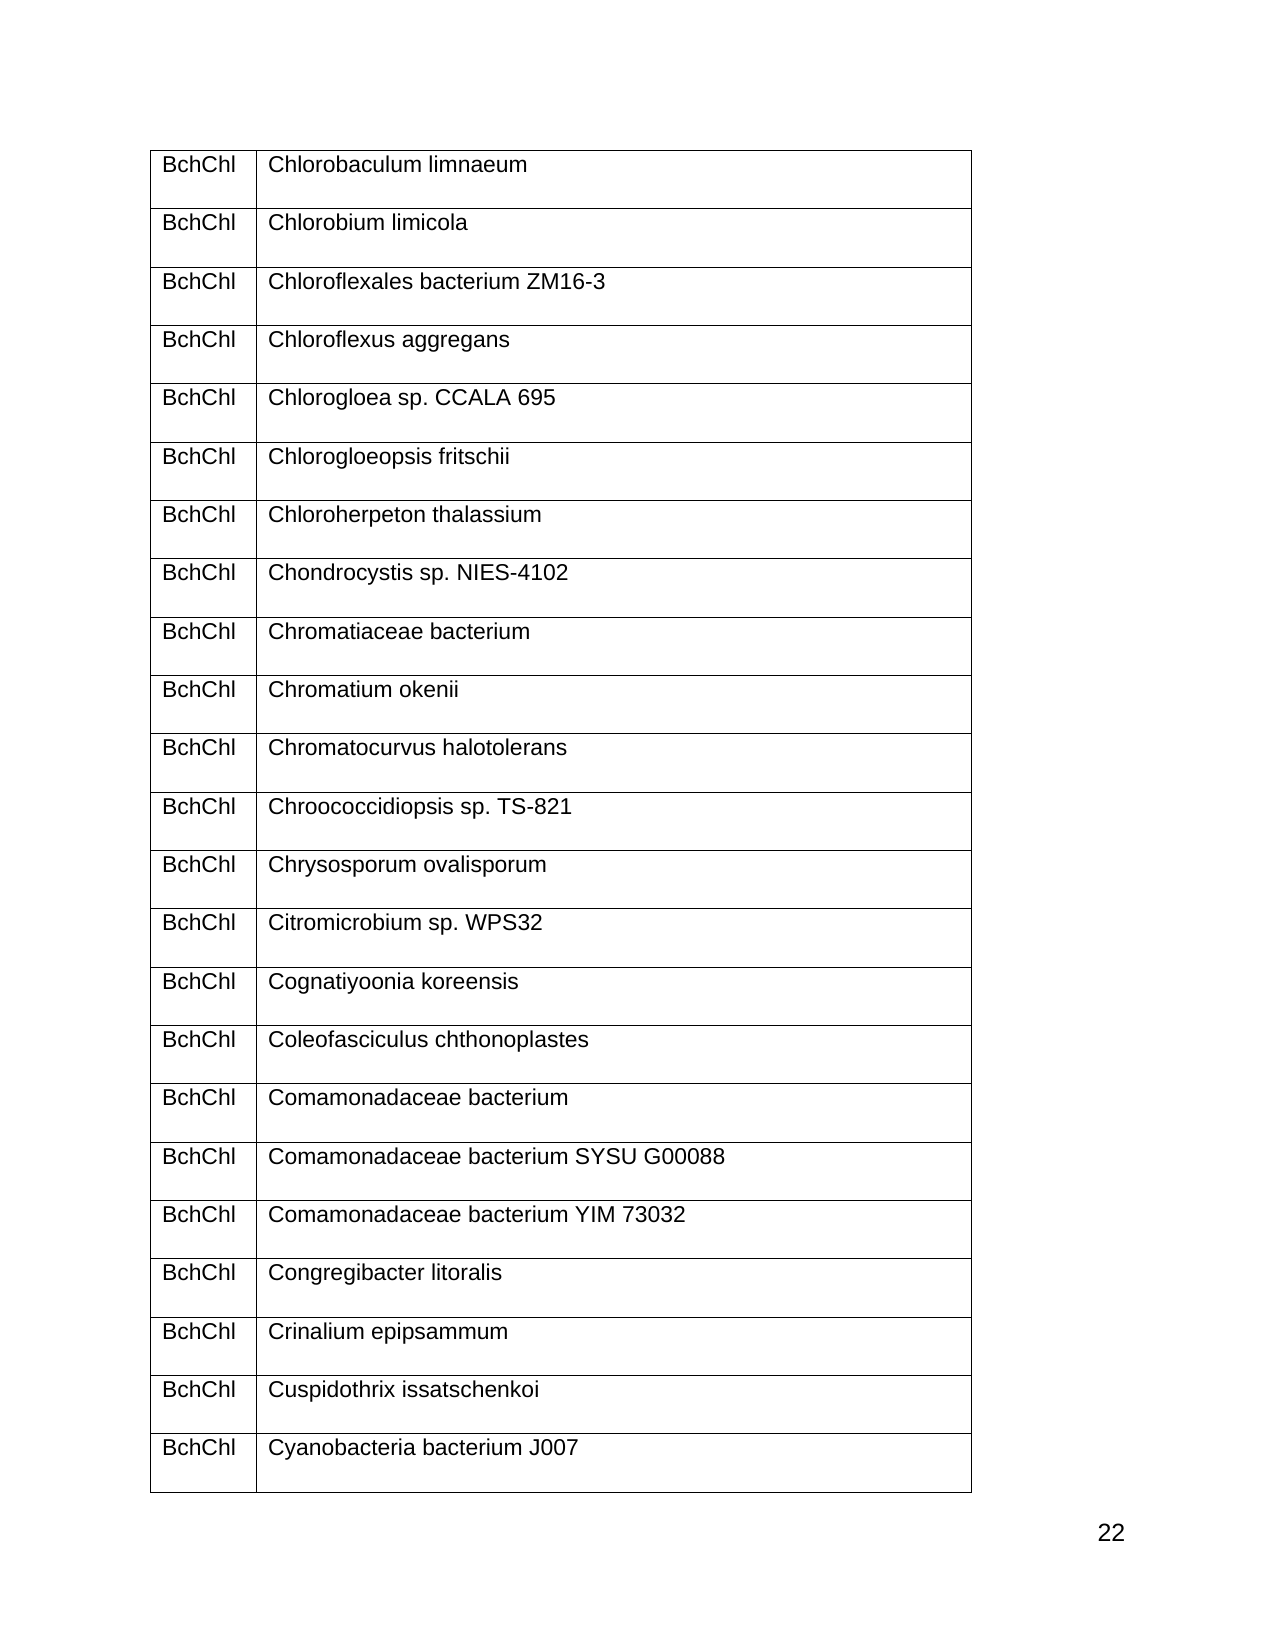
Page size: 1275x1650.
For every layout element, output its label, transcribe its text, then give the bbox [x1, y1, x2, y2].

table_cell Comamonadaceae bacterium YIM 73032 [257, 1201, 971, 1258]
table_cell BchChl [151, 151, 256, 208]
table_cell BchChl [151, 618, 256, 675]
table_cell BchChl [151, 734, 256, 792]
table_cell Cyanobacteria bacterium J007 [257, 1434, 971, 1492]
table_cell BchChl [151, 443, 256, 500]
table_cell Chloroflexales bacterium ZM16-3 [257, 268, 971, 325]
table_cell BchChl [151, 1201, 256, 1258]
table_cell Chlorobium limicola [257, 209, 971, 267]
table_cell BchChl [151, 968, 256, 1025]
table_cell Chloroherpeton thalassium [257, 501, 971, 558]
table_cell BchChl [151, 1376, 256, 1433]
table_cell Cuspidothrix issatschenkoi [257, 1376, 971, 1433]
table_cell Chromatiaceae bacterium [257, 618, 971, 675]
table_cell BchChl [151, 268, 256, 325]
table_cell Chlorobaculum limnaeum [257, 151, 971, 208]
table_cell Chrysosporum ovalisporum [257, 851, 971, 908]
table_cell BchChl [151, 326, 256, 383]
table_cell Chlorogloea sp. CCALA 695 [257, 384, 971, 442]
table_cell BchChl [151, 793, 256, 850]
table_cell Coleofasciculus chthonoplastes [257, 1026, 971, 1083]
table_cell Chloroflexus aggregans [257, 326, 971, 383]
table_cell BchChl [151, 676, 256, 733]
table_cell Cognatiyoonia koreensis [257, 968, 971, 1025]
table_cell BchChl [151, 851, 256, 908]
table_cell BchChl [151, 559, 256, 617]
table_cell BchChl [151, 1259, 256, 1317]
table_cell BchChl [151, 501, 256, 558]
table_cell BchChl [151, 384, 256, 442]
table_cell Comamonadaceae bacterium [257, 1084, 971, 1142]
table_cell BchChl [151, 1143, 256, 1200]
table_cell Comamonadaceae bacterium SYSU G00088 [257, 1143, 971, 1200]
table_cell BchChl [151, 1084, 256, 1142]
table_cell Chroococcidiopsis sp. TS-821 [257, 793, 971, 850]
table_cell Chondrocystis sp. NIES-4102 [257, 559, 971, 617]
table_cell Citromicrobium sp. WPS32 [257, 909, 971, 967]
table_cell Crinalium epipsammum [257, 1318, 971, 1375]
table_cell Chlorogloeopsis fritschii [257, 443, 971, 500]
table_cell BchChl [151, 209, 256, 267]
table_cell BchChl [151, 1026, 256, 1083]
table_cell BchChl [151, 909, 256, 967]
table_cell BchChl [151, 1434, 256, 1492]
table_cell Congregibacter litoralis [257, 1259, 971, 1317]
table_cell BchChl [151, 1318, 256, 1375]
table_cell Chromatocurvus halotolerans [257, 734, 971, 792]
table_cell Chromatium okenii [257, 676, 971, 733]
